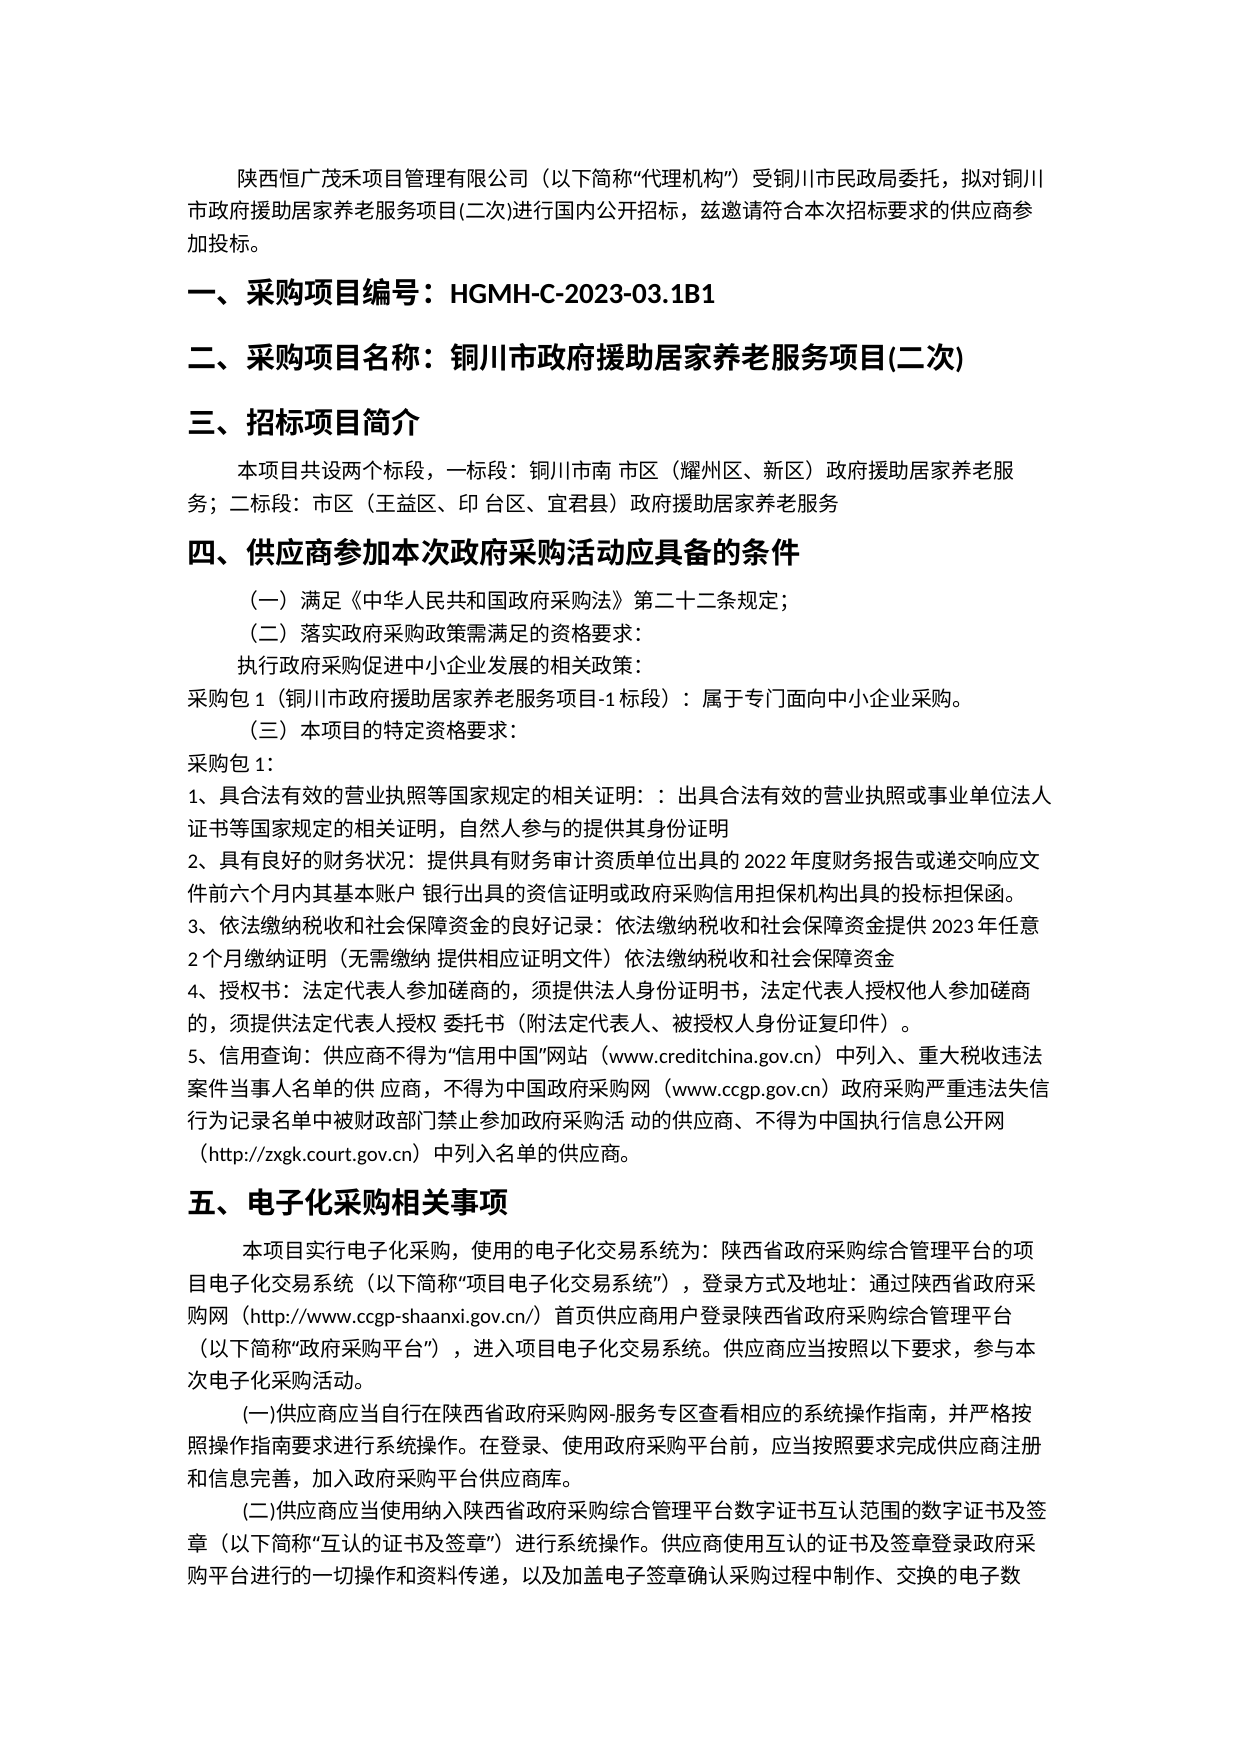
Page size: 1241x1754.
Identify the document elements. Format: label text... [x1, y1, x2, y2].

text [187, 1494, 1053, 1592]
text 五、电子化采购相关事项 [187, 1169, 1053, 1234]
text 本项目共设两个标段，一标段：铜川市南 市区（耀州区、新区）政府援助居家养老服务；二标段：市区（王益区、印 台区、宜君县）政府援助居家养老服务 [187, 454, 1053, 519]
text 四、供应商参加本次政府采购活动应具备的条件 [187, 519, 1053, 584]
text 陕西恒广茂禾项目管理有限公司（以下简称“代理机构”）受铜川市民政局委托，拟对铜川市政府援助居家养老服务项目(二次)进行国内公开招标，兹邀请符合本次招标要求的供应商参加投标。 [187, 162, 1053, 259]
text 三、招标项目简介 [187, 389, 1053, 454]
text 采购包1： [187, 747, 1053, 779]
text 4、授权书：法定代表人参加磋商的，须提供法人身份证明书，法定代表人授权他人参加磋商的，须提供法定代表人授权 委托书（附法定代表人、被授权人身份证复印件）。 [187, 974, 1053, 1039]
text 执行政府采购促进中小企业发展的相关政策： [187, 649, 1053, 682]
text 本项目实行电子化采购，使用的电子化交易系统为：陕西省政府采购综合管理平台的项目电子化交易系统（以下简称“项目电子化交易系统”），登录方式及地址：通过陕西省政府采购网（http://www.ccgp-shaanxi.gov.cn/）首页供应商用户登录陕西省政府采购综合管理平台（以下简称“政府采购平台”），进入项目电子化交易系统。供应商应当按照以下要求，参与本次电子化采购活动。 [187, 1234, 1053, 1397]
text 二、采购项目名称：铜川市政府援助居家养老服务项目(二次) [187, 324, 1053, 389]
text （三）本项目的特定资格要求： [187, 714, 1053, 747]
text 3、依法缴纳税收和社会保障资金的良好记录：依法缴纳税收和社会保障资金提供2023年任意2个月缴纳证明（无需缴纳 提供相应证明文件）依法缴纳税收和社会保障资金 [187, 909, 1053, 974]
text 5、信用查询：供应商不得为“信用中国”网站（www.creditchina.gov.cn）中列入、重大税收违法案件当事人名单的供 应商，不得为中国政府采购网（www.ccgp.gov.cn）政府采购严重违法失信行为记录名单中被财政部门禁止参加政府采购活 动的供应商、不得为中国执行信息公开网（http://zxgk.court.gov.cn）中列入名单的供应商。 [187, 1039, 1053, 1169]
text （二）落实政府采购政策需满足的资格要求： [187, 617, 1053, 649]
text （一）满足《中华人民共和国政府采购法》第二十二条规定； [187, 584, 1053, 617]
text 2、具有良好的财务状况：提供具有财务审计资质单位出具的2022年度财务报告或递交响应文件前六个月内其基本账户 银行出具的资信证明或政府采购信用担保机构出具的投标担保函。 [187, 844, 1053, 909]
text (一)供应商应当自行在陕西省政府采购网-服务专区查看相应的系统操作指南，并严格按照操作指南要求进行系统操作。在登录、使用政府采购平台前，应当按照要求完成供应商注册和信息完善，加入政府采购平台供应商库。 [187, 1397, 1053, 1494]
text 1、具合法有效的营业执照等国家规定的相关证明：：出具合法有效的营业执照或事业单位法人证书等国家规定的相关证明，自然人参与的提供其身份证明 [187, 779, 1053, 844]
text 一、采购项目编号：HGMH-C-2023-03.1B1 [187, 259, 1053, 324]
text 采购包1（铜川市政府援助居家养老服务项目-1标段）：属于专门面向中小企业采购。 [187, 682, 1053, 714]
